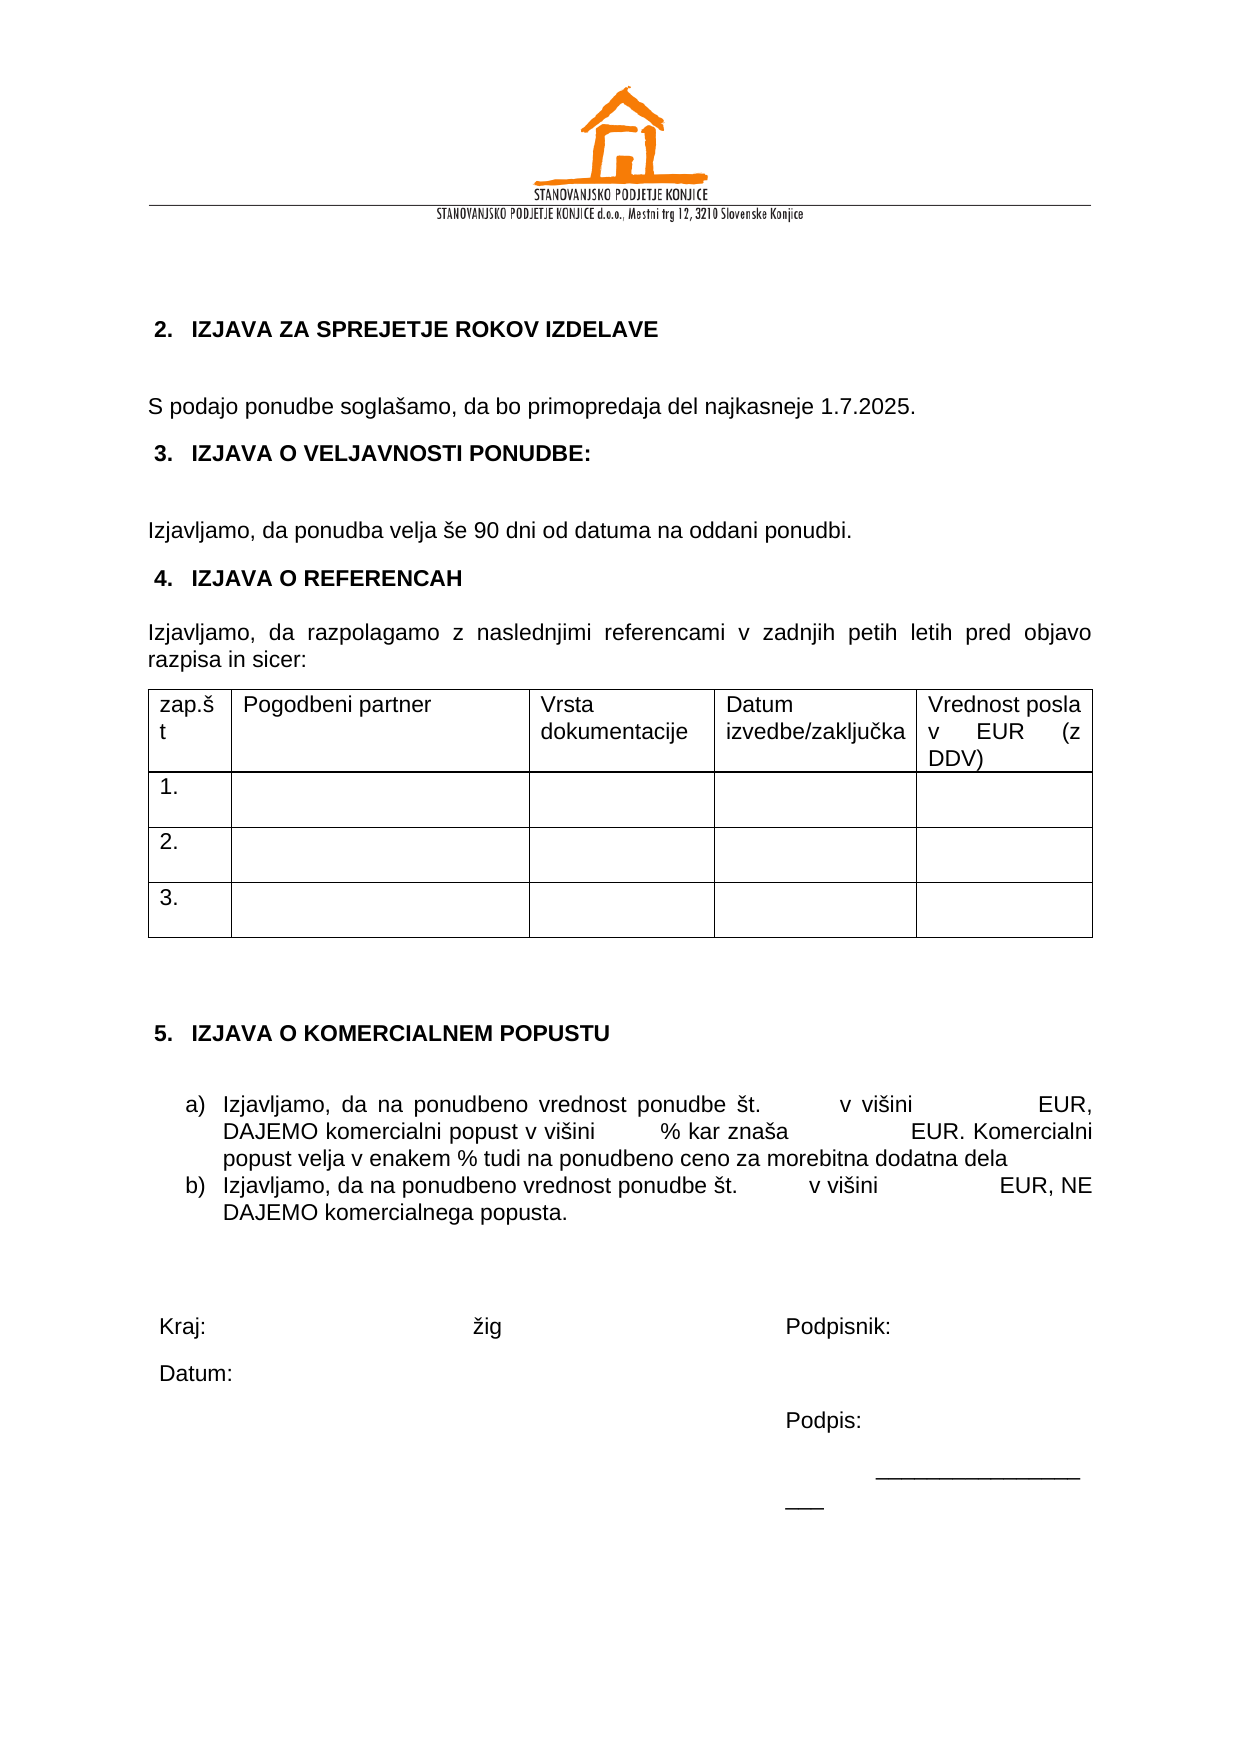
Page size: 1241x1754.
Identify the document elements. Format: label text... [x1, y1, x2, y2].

list IZJAVA O KOMERCIALNEM POPUSTU [154, 1019, 1093, 1046]
table_header žig [461, 1313, 774, 1531]
table_header Datum izvedbe/zaključka [715, 690, 916, 771]
table_cell [530, 773, 714, 827]
table_header Kraj: Datum: [148, 1313, 461, 1531]
table_cell [917, 828, 1092, 882]
table_header Vrsta dokumentacije [530, 690, 714, 771]
table_cell [917, 773, 1092, 827]
table_cell [715, 773, 916, 827]
table_cell 2. [149, 828, 231, 882]
table_cell [232, 828, 529, 882]
table_cell [715, 828, 916, 882]
list IZJAVA O REFERENCAH [154, 564, 1093, 591]
text S podajo ponudbe soglašamo, da bo primopredaja del najkasneje 1.7.2025. [148, 393, 1093, 419]
list Izjavljamo, da na ponudbeno vrednost ponudbe št. v višini EUR, NE DAJEMO komercialnega popusta. [185, 1171, 1093, 1226]
text Izjavljamo, da ponudba velja še 90 dni od datuma na oddani ponudbi. [148, 517, 1093, 543]
text Izjavljamo, da razpolagamo z naslednjimi referencami v zadnjih petih letih pred objavo razpisa in sicer: [148, 618, 1093, 672]
list IZJAVA ZA SPREJETJE ROKOV IZDELAVE [154, 316, 1093, 342]
table_header Podpisnik: Podpis: ___________________ [774, 1313, 1093, 1531]
table_header Vrednost posla v EUR (z DDV) [917, 690, 1092, 771]
table_cell 3. [149, 883, 231, 937]
list IZJAVA O VELJAVNOSTI PONUDBE: [154, 440, 1093, 466]
list Izjavljamo, da na ponudbeno vrednost ponudbe št. v višini EUR, DAJEMO komercialni popust v višini % kar znaša EUR. Komercialni popust velja v enakem % tudi na ponudbeno ceno za morebitna dodatna dela [185, 1090, 1093, 1171]
table_cell 1. [149, 773, 231, 827]
table_cell [232, 773, 529, 827]
table_cell [530, 883, 714, 937]
table_cell [715, 883, 916, 937]
picture [147, 73, 1093, 223]
table_cell [917, 883, 1092, 937]
table_cell [232, 883, 529, 937]
table_header Pogodbeni partner [232, 690, 529, 771]
table_cell [530, 828, 714, 882]
table_header zap.št [149, 690, 231, 771]
